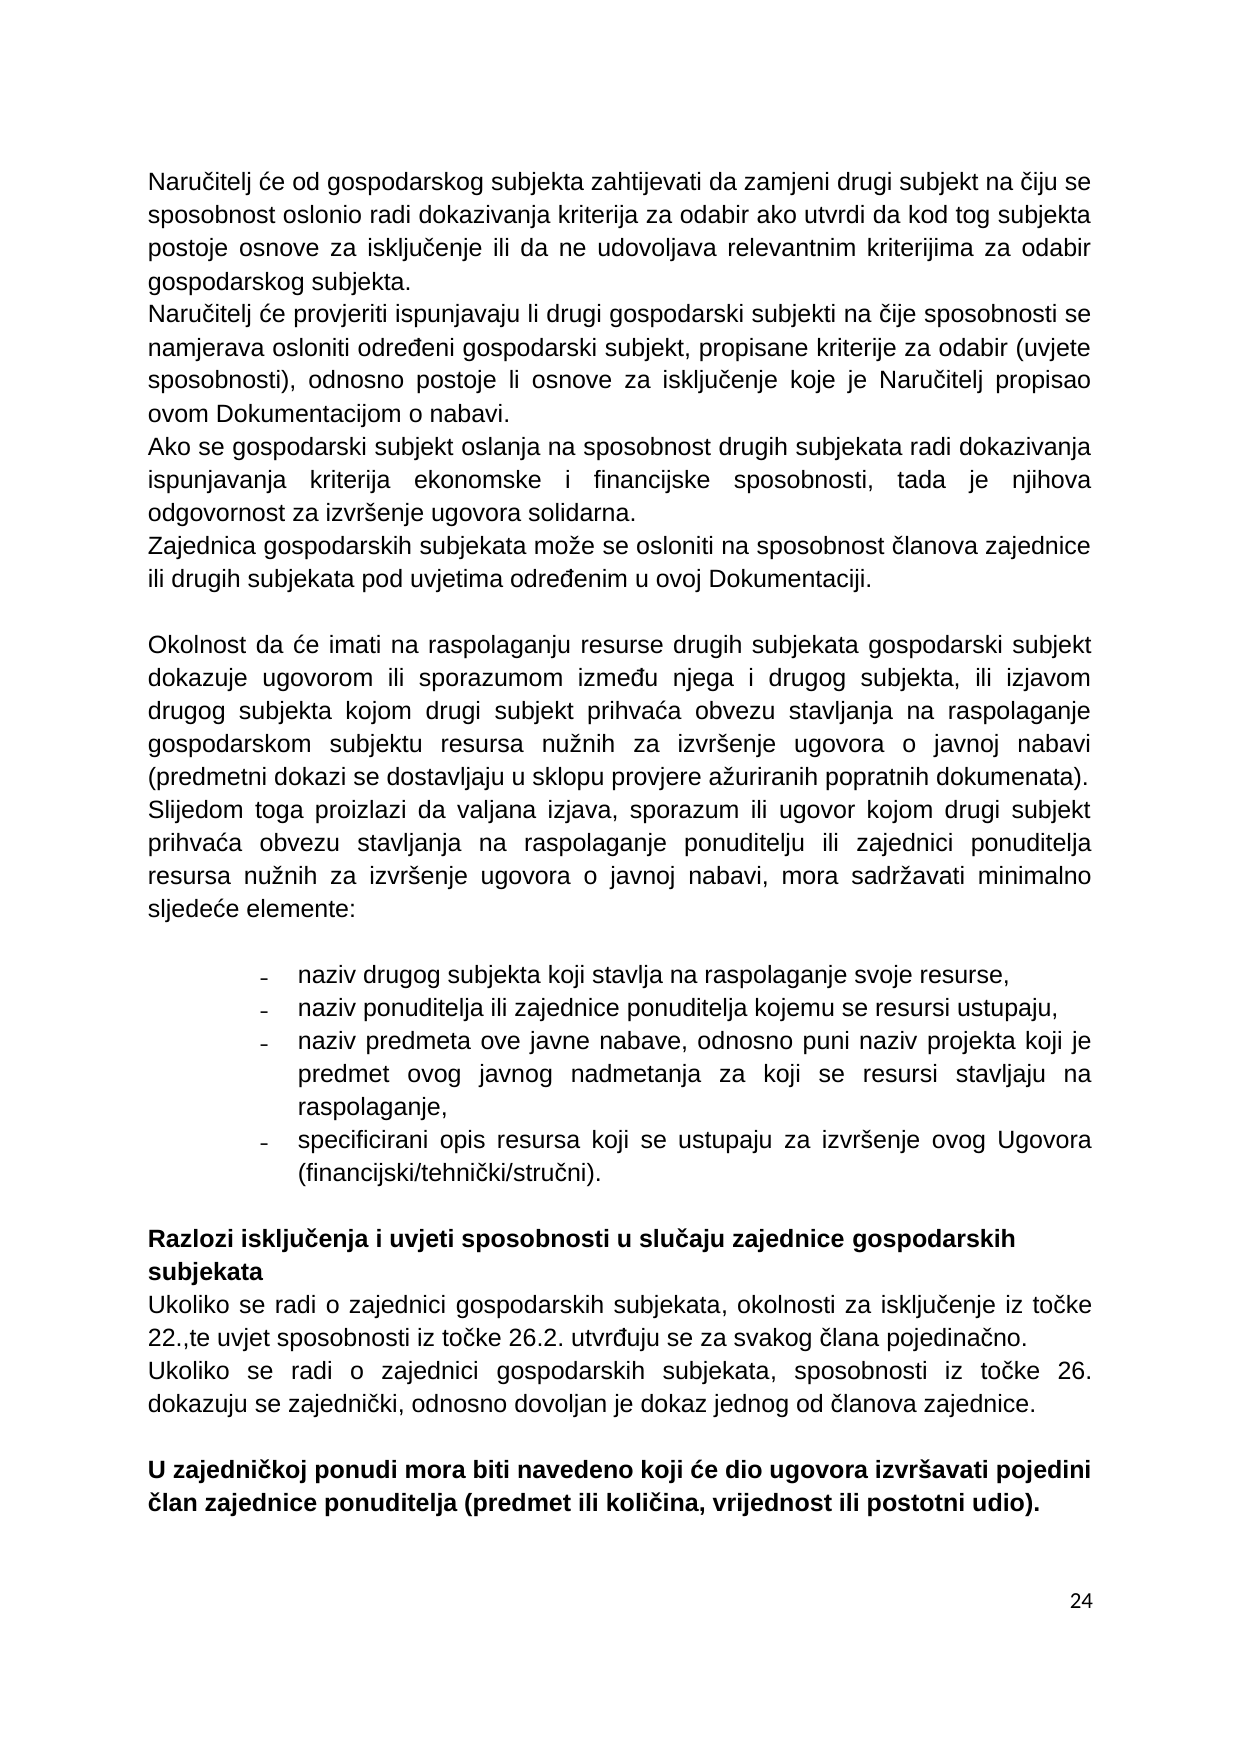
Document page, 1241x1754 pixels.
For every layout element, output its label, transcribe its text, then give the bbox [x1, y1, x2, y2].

text Ako se gospodarski subjekt oslanja na sposobnost drugih subjekata radi dokazivanja ispunjavanja kriterija ekonomske i financijske sposobnosti, tada je njihova odgovornost za izvršenje ugovora solidarna. [148, 432, 1093, 526]
text Ukoliko se radi o zajednici gospodarskih subjekata, okolnosti za isključenje iz točke 22.,te uvjet sposobnosti iz točke 26.2. utvrđuju se za svakog člana pojedinačno. [148, 1290, 1093, 1352]
text Naručitelj će provjeriti ispunjavaju li drugi gospodarski subjekti na čije sposobnosti se namjerava osloniti određeni gospodarski subjekt, propisane kriterije za odabir (uvjete sposobnosti), odnosno postoje li osnove za isključenje koje je Naručitelj propisao ovom Dokumentacijom o nabavi. [148, 299, 1093, 427]
list specificirani opis resursa koji se ustupaju za izvršenje ovog Ugovora (financijski/tehnički/stručni). [260, 1125, 1093, 1187]
text Okolnost da će imati na raspolaganju resurse drugih subjekata gospodarski subjekt dokazuje ugovorom ili sporazumom između njega i drugog subjekta, ili izjavom drugog subjekta kojom drugi subjekt prihvaća obvezu stavljanja na raspolaganje gospodarskom subjektu resursa nužnih za izvršenje ugovora o javnoj nabavi (predmetni dokazi se dostavljaju u sklopu provjere ažuriranih popratnih dokumenata). [148, 630, 1093, 791]
text Slijedom toga proizlazi da valjana izjava, sporazum ili ugovor kojom drugi subjekt prihvaća obvezu stavljanja na raspolaganje ponuditelju ili zajednici ponuditelja resursa nužnih za izvršenje ugovora o javnoj nabavi, mora sadržavati minimalno sljedeće elemente: [148, 795, 1093, 923]
text Razlozi isključenja i uvjeti sposobnosti u slučaju zajednice gospodarskih subjekata [148, 1224, 1093, 1286]
list naziv drugog subjekta koji stavlja na raspolaganje svoje resurse, [260, 960, 1093, 989]
text Zajednica gospodarskih subjekata može se osloniti na sposobnost članova zajednice ili drugih subjekata pod uvjetima određenim u ovoj Dokumentaciji. [148, 531, 1093, 592]
text Naručitelj će od gospodarskog subjekta zahtijevati da zamjeni drugi subjekt na čiju se sposobnost oslonio radi dokazivanja kriterija za odabir ako utvrdi da kod tog subjekta postoje osnove za isključenje ili da ne udovoljava relevantnim kriterijima za odabir gospodarskog subjekta. [148, 167, 1093, 295]
list naziv ponuditelja ili zajednice ponuditelja kojemu se resursi ustupaju, [260, 993, 1093, 1022]
text U zajedničkoj ponudi mora biti navedeno koji će dio ugovora izvršavati pojedini član zajednice ponuditelja (predmet ili količina, vrijednost ili postotni udio). [148, 1455, 1093, 1517]
list naziv predmeta ove javne nabave, odnosno puni naziv projekta koji je predmet ovog javnog nadmetanja za koji se resursi stavljaju na raspolaganje, [260, 1026, 1093, 1121]
text Ukoliko se radi o zajednici gospodarskih subjekata, sposobnosti iz točke 26. dokazuju se zajednički, odnosno dovoljan je dokaz jednog od članova zajednice. [148, 1356, 1093, 1418]
